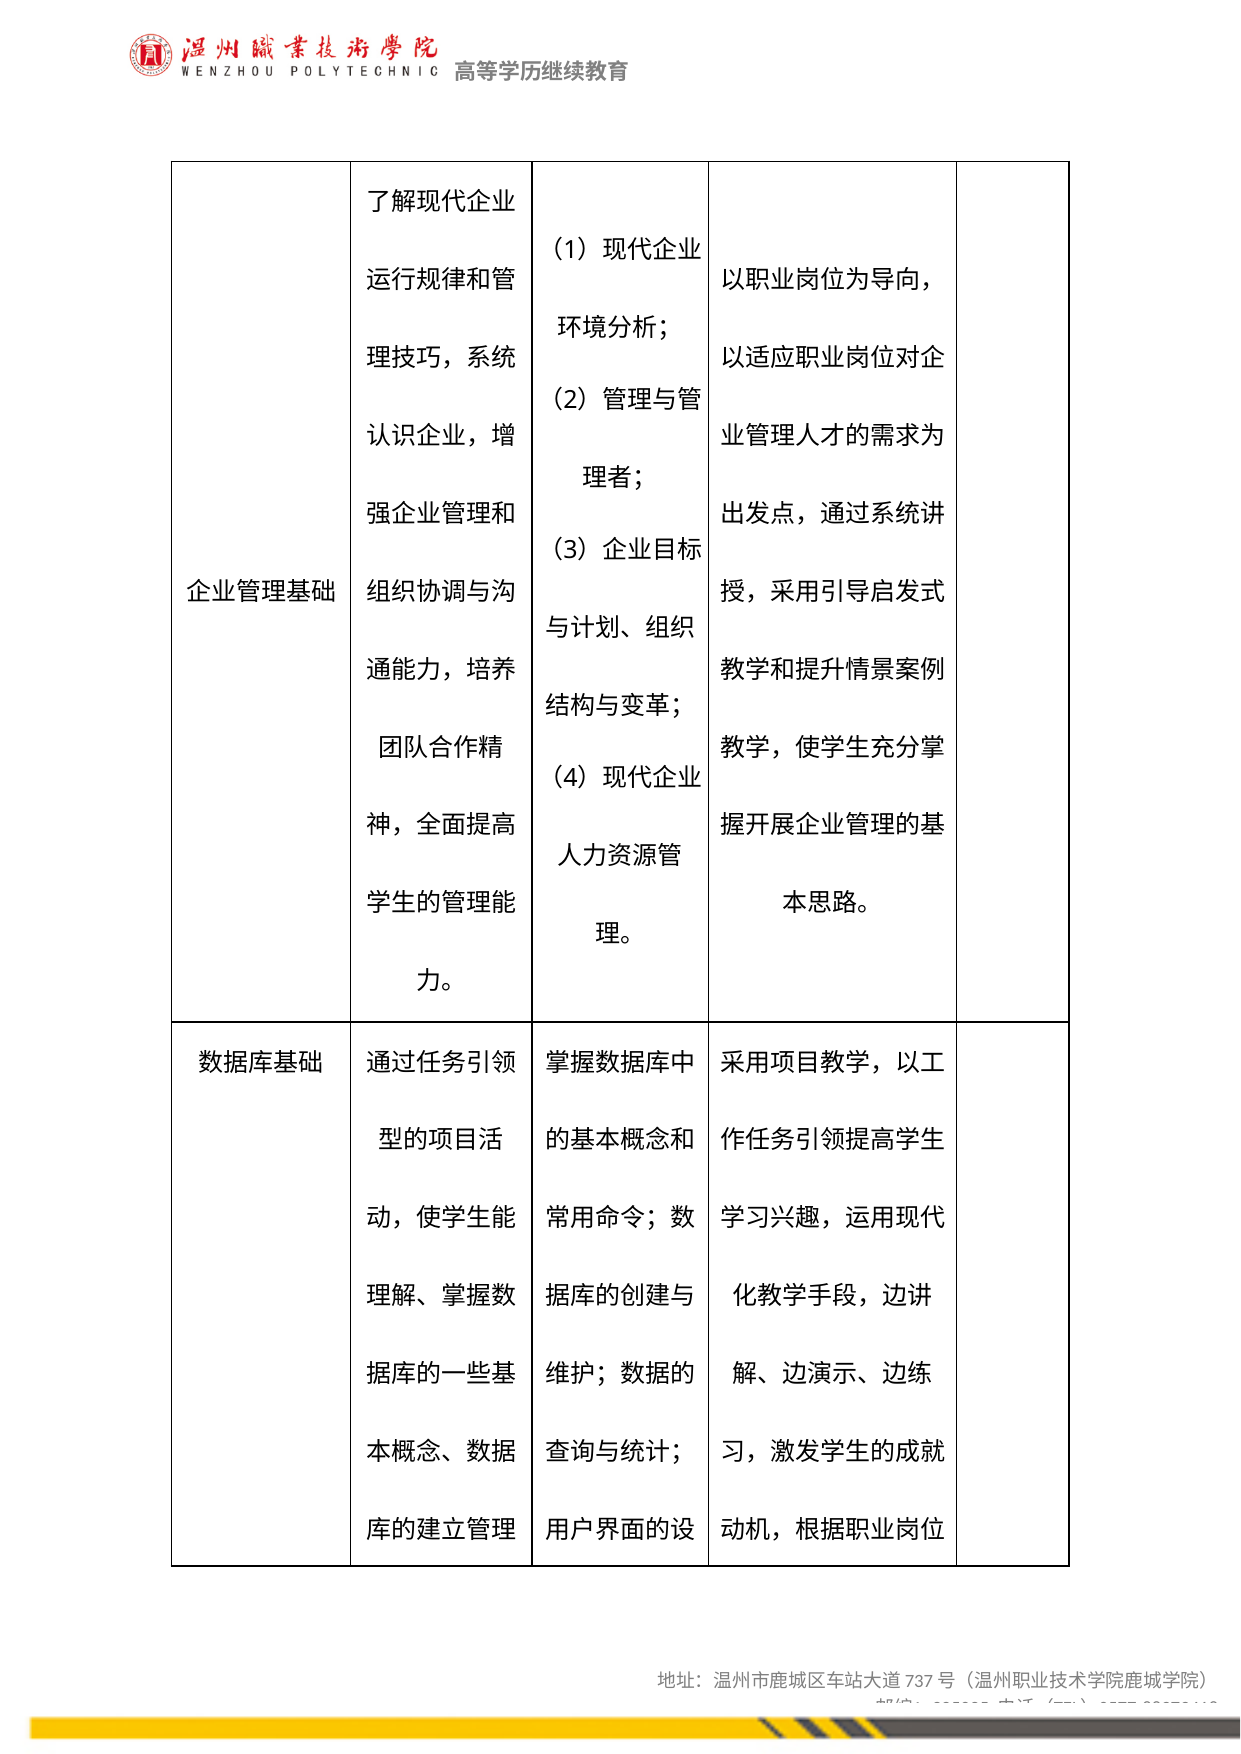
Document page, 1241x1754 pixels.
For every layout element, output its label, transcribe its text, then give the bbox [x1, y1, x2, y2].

table_cell （1）现代企业环境分析； （2）管理与管理者； （3）企业目标与计划、组织结构与变革； （4）现代企业人力资源管理。 [533, 162, 708, 1021]
table_cell 了解现代企业运行规律和管理技巧，系统认识企业，增强企业管理和组织协调与沟通能力，培养团队合作精神，全面提高学生的管理能力。 [351, 162, 531, 1021]
table_cell [957, 1023, 1068, 1565]
table_cell 以职业岗位为导向，以适应职业岗位对企业管理人才的需求为出发点，通过系统讲授，采用引导启发式教学和提升情景案例教学，使学生充分掌握开展企业管理的基本思路。 [709, 162, 956, 1021]
table_cell 数据库基础 [172, 1023, 350, 1565]
table_cell 企业管理基础 [172, 162, 350, 1021]
picture [125, 25, 446, 85]
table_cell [351, 1023, 531, 1565]
picture [0, 1703, 1241, 1754]
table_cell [533, 1023, 708, 1565]
table_cell [957, 162, 1068, 1021]
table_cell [709, 1023, 956, 1565]
